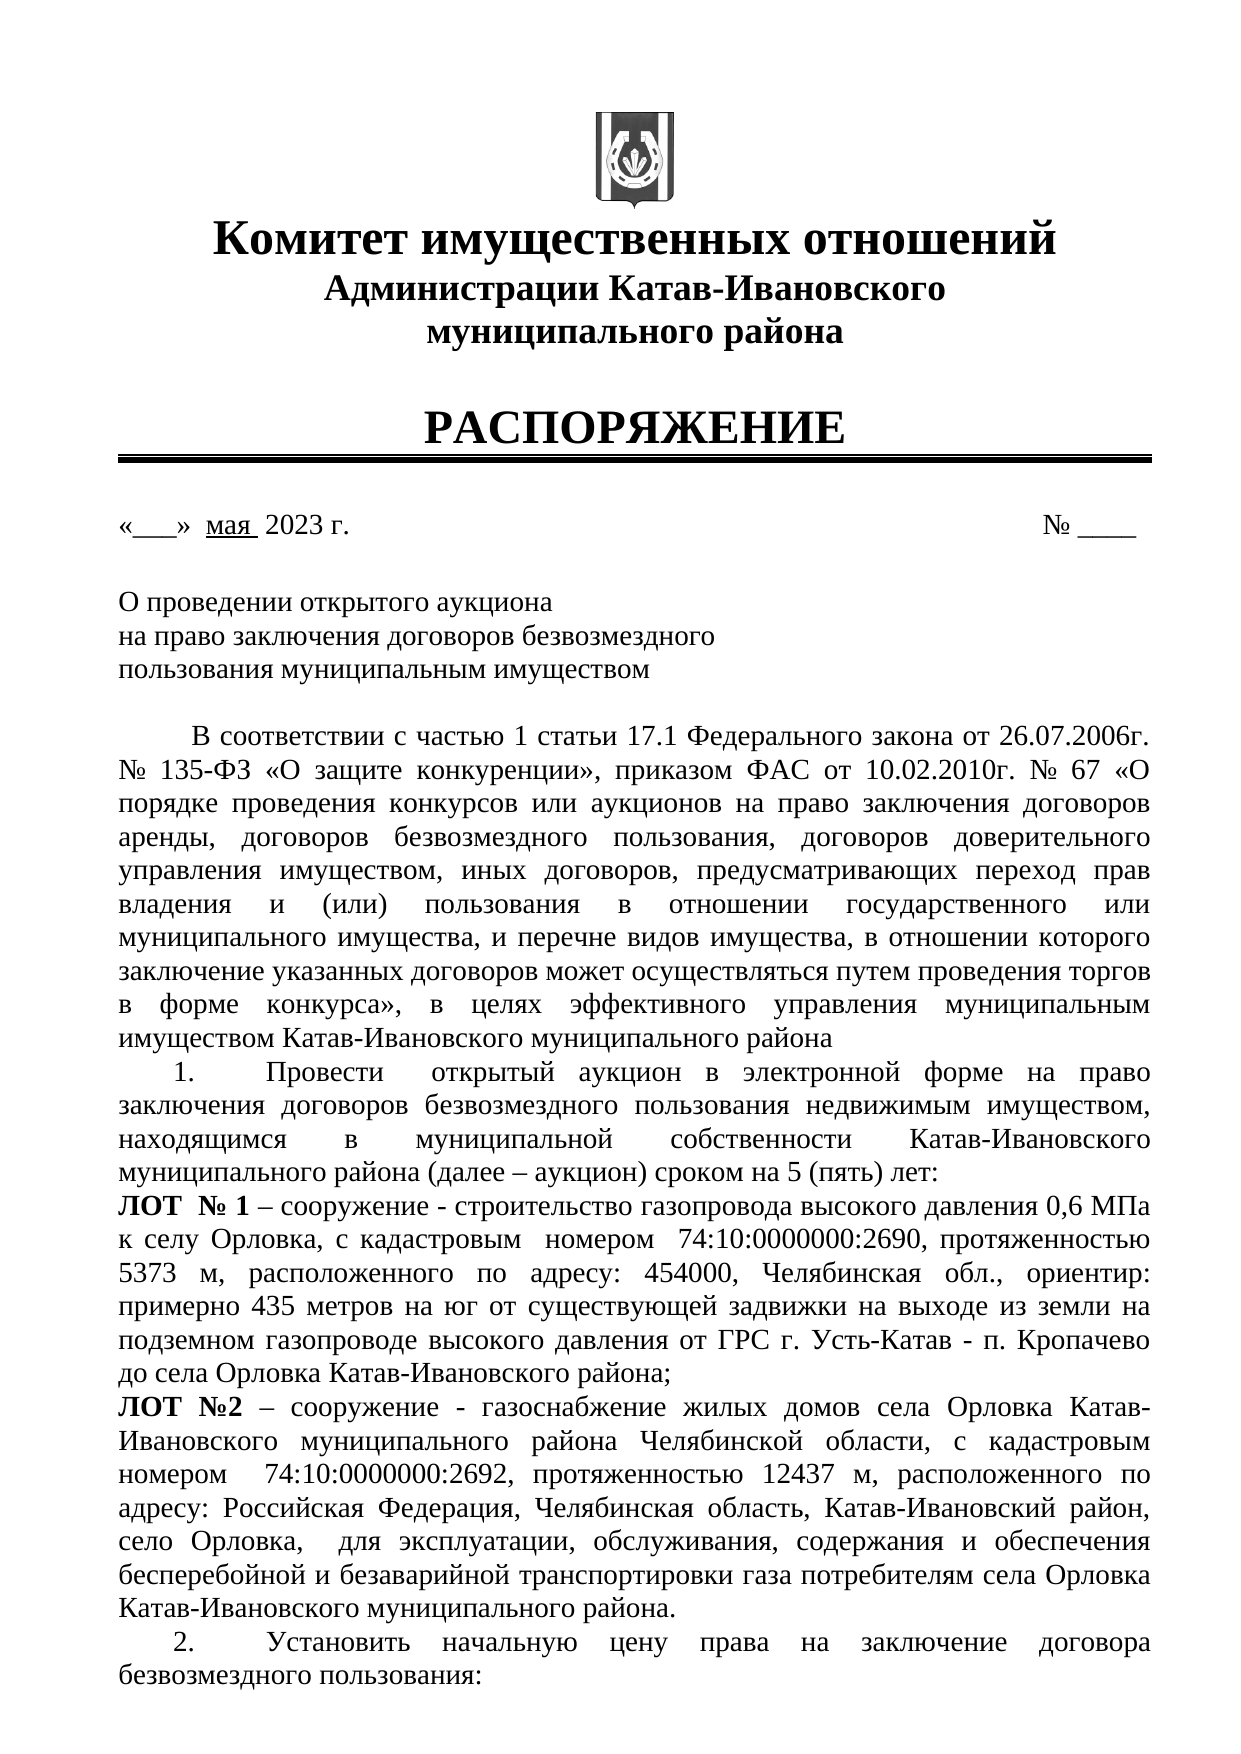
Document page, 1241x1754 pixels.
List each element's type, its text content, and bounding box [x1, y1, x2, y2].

text О проведении открытого аукциона [118, 584, 1152, 618]
text пользования муниципальным имуществом [118, 651, 1152, 685]
text ЛОТ № 1 – сооружение - строительство газопровода высокого давления 0,6 МПа к селу Орловка, с кадастровым номером 74:10:0000000:2690, протяженностью 5373 м, расположенного по адресу: 454000, Челябинская обл., ориентир: примерно 435 метров на юг от существующей задвижки на выходе из земли на подземном газопроводе высокого давления от ГРС г. Усть-Катав - п. Кропачево до села Орловка Катав-Ивановского района; [118, 1188, 1152, 1389]
list Провести открытый аукцион в электронной форме на право заключения договоров безвозмездного пользования недвижимым имуществом, находящимся в муниципальной собственности Катав-Ивановского муниципального района (далее – аукцион) сроком на 5 (пять) лет: [118, 1054, 1152, 1188]
text ЛОТ №2 – сооружение - газоснабжение жилых домов села Орловка Катав-Ивановского муниципального района Челябинской области, с кадастровым номером 74:10:0000000:2692, протяженностью 12437 м, расположенного по адресу: Российская Федерация, Челябинская область, Катав-Ивановский район, село Орловка, для эксплуатации, обслуживания, содержания и обеспечения бесперебойной и безаварийной транспортировки газа потребителям села Орловка Катав-Ивановского муниципального района. [118, 1389, 1152, 1624]
picture [595, 112, 674, 209]
text «___» мая 2023 г. № ____ [118, 507, 1152, 541]
text Администрации Катав-Ивановского [118, 266, 1152, 309]
text РАСПОРЯЖЕНИЕ [118, 399, 1152, 454]
text муниципального района [118, 309, 1152, 352]
text Комитет имущественных отношений [118, 208, 1152, 266]
text В соответствии с частью 1 статьи 17.1 Федерального закона от 26.07.2006г. № 135-ФЗ «О защите конкуренции», приказом ФАС от 10.02.2010г. № 67 «О порядке проведения конкурсов или аукционов на право заключения договоров аренды, договоров безвозмездного пользования, договоров доверительного управления имуществом, иных договоров, предусматривающих переход прав владения и (или) пользования в отношении государственного или муниципального имущества, и перечне видов имущества, в отношении которого заключение указанных договоров может осуществляться путем проведения торгов в форме конкурса», в целях эффективного управления муниципальным имуществом Катав-Ивановского муниципального района [118, 718, 1152, 1054]
text на право заключения договоров безвозмездного [118, 618, 1152, 651]
list Установить начальную цену права на заключение договора безвозмездного пользования: [118, 1624, 1152, 1691]
